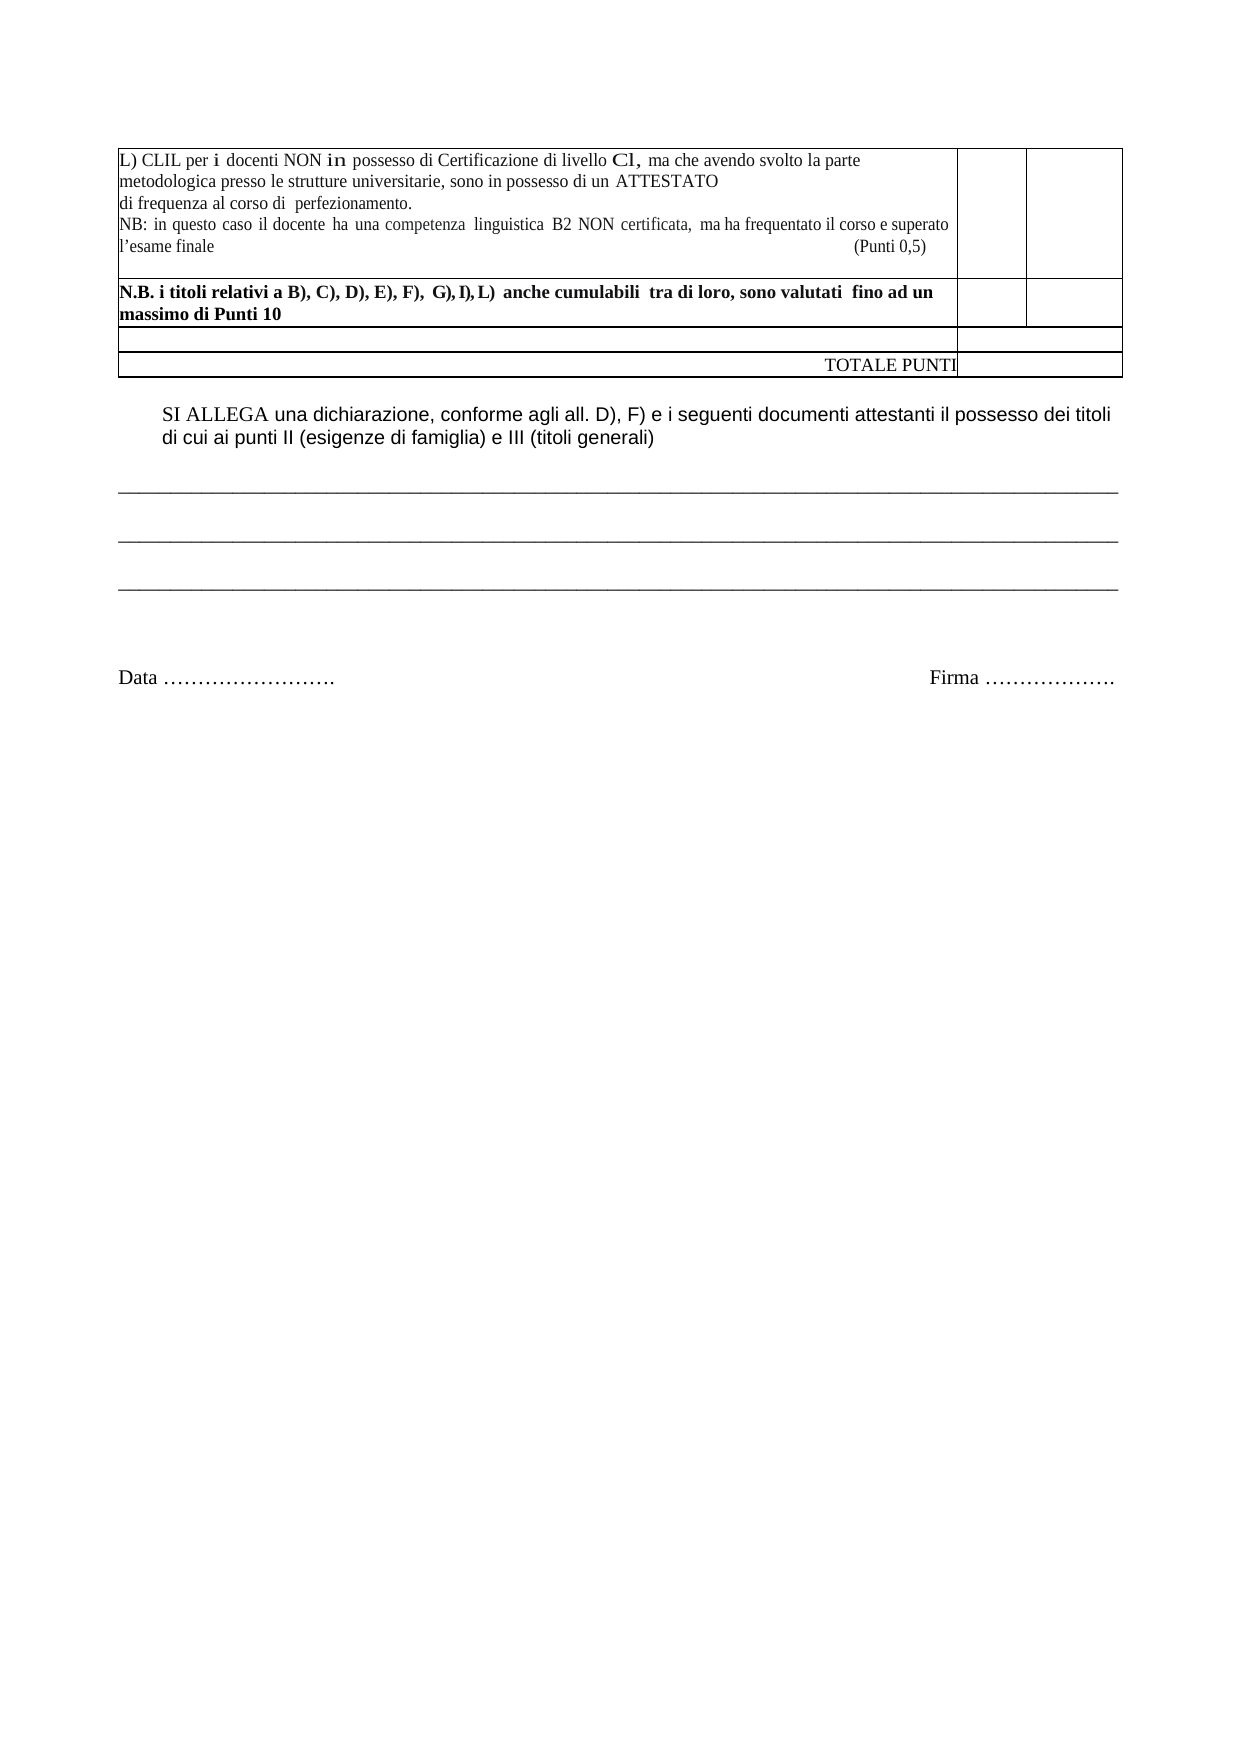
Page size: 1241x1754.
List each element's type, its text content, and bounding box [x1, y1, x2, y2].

text ________________________________________________________________________________________________ [118, 521, 1122, 544]
table_cell [1027, 279, 1122, 326]
text ________________________________________________________________________________________________ [118, 472, 1122, 496]
text Data ……………………. Firma ………………. [118, 665, 1122, 689]
table_cell [1027, 149, 1122, 278]
table_cell [958, 353, 1122, 376]
table_cell L) CLIL per i docenti NON in possesso di Certificazione di livello Cl, ma che avendo svolto la parte metodologica presso le strutture universitarie, sono in possesso di un ATTESTATO di frequenza al corso di perfezionamento. NB: in questo caso il docente ha una competenza linguistica B2 NON certificata, ma ha frequentato il corso e superato l’esame finale (Punti 0,5) [119, 149, 957, 278]
table_cell [119, 328, 957, 351]
table_cell N.B. i titoli relativi a B), C), D), E), F), G), I), L) anche cumulabili tra di loro, sono valutati fino ad un massimo di Punti 10 [119, 279, 957, 326]
table_cell TOTALE PUNTI [119, 353, 957, 376]
text ________________________________________________________________________________________________ [118, 569, 1122, 593]
table_cell [958, 328, 1122, 351]
text SI ALLEGA una dichiarazione, conforme agli all. D), F) e i seguenti documenti attestanti il possesso dei titoli di cui ai punti II (esigenze di famiglia) e III (titoli generali) [162, 402, 1122, 448]
table_cell [958, 149, 1026, 278]
table_cell [958, 279, 1026, 326]
